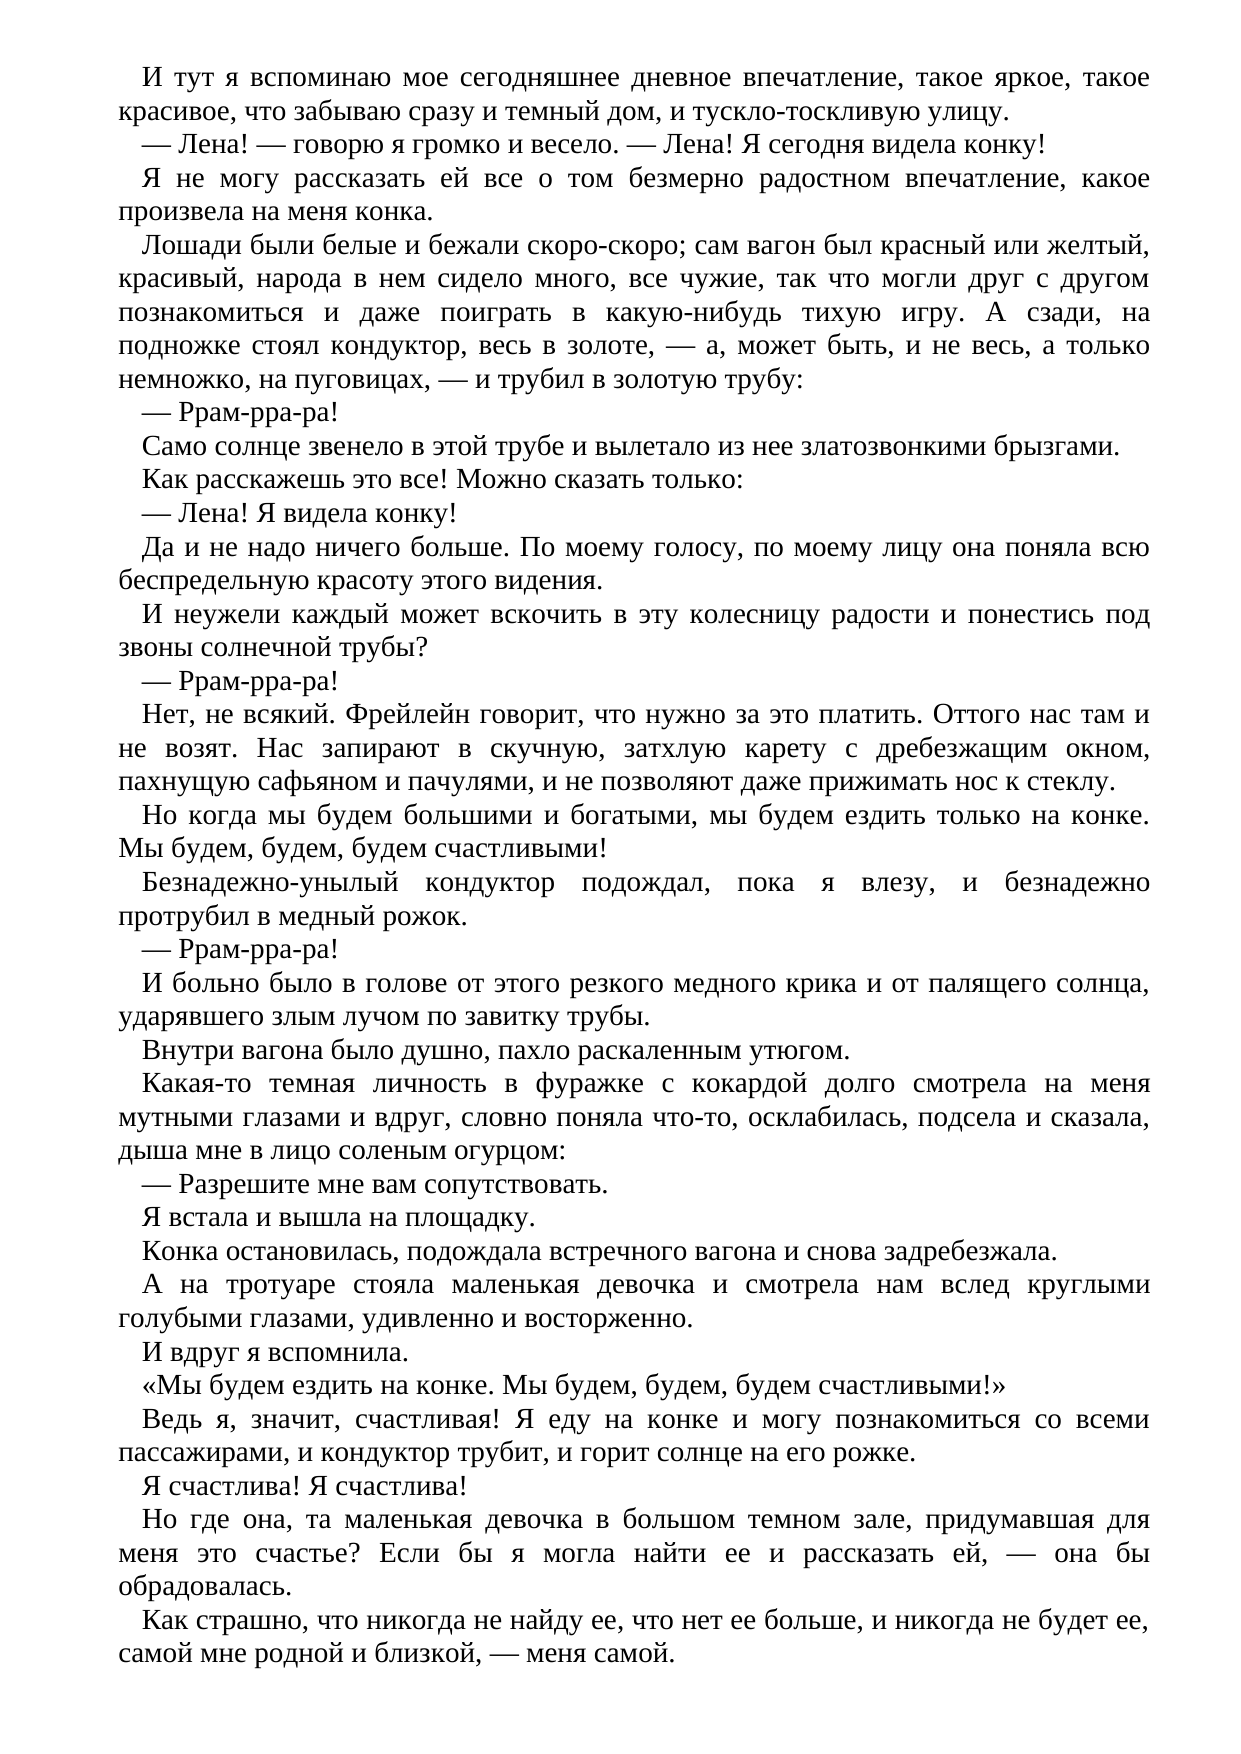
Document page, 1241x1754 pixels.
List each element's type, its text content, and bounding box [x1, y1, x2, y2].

text Да и не надо ничего больше. По моему голосу, по моему лицу она поняла всю беспредельную красоту этого видения. [118, 529, 1152, 596]
text Я не могу рассказать ей все о том безмерно радостном впечатление, какое произвела на меня конка. [118, 160, 1152, 227]
text — Ррам-рра-ра! [118, 663, 1152, 696]
text Я встала и вышла на площадку. [118, 1199, 1152, 1233]
text Но когда мы будем большими и богатыми, мы будем ездить только на конке. Мы будем, будем, будем счастливыми! [118, 797, 1152, 864]
text — Лена! — говорю я громко и весело. — Лена! Я сегодня видела конку! [118, 126, 1152, 160]
text — Ррам-рра-ра! [118, 394, 1152, 428]
text И тут я вспоминаю мое сегодняшнее дневное впечатление, такое яркое, такое красивое, что забываю сразу и темный дом, и тускло-тоскливую улицу. [118, 59, 1152, 126]
text — Разрешите мне вам сопутствовать. [118, 1166, 1152, 1199]
text — Лена! Я видела конку! [118, 495, 1152, 529]
text Как расскажешь это все! Можно сказать только: [118, 462, 1152, 495]
text И больно было в голове от этого резкого медного крика и от палящего солнца, ударявшего злым лучом по завитку трубы. [118, 965, 1152, 1032]
text И неужели каждый может вскочить в эту колесницу радости и понестись под звоны солнечной трубы? [118, 596, 1152, 663]
text — Ррам-рра-ра! [118, 931, 1152, 965]
text А на тротуаре стояла маленькая девочка и смотрела нам вслед круглыми голубыми глазами, удивленно и восторженно. [118, 1267, 1152, 1334]
text Но где она, та маленькая девочка в большом темном зале, придумавшая для меня это счастье? Если бы я могла найти ее и рассказать ей, — она бы обрадовалась. [118, 1501, 1152, 1602]
text Нет, не всякий. Фрейлейн говорит, что нужно за это платить. Оттого нас там и не возят. Нас запирают в скучную, затхлую карету с дребезжащим окном, пахнущую сафьяном и пачулями, и не позволяют даже прижимать нос к стеклу. [118, 696, 1152, 797]
text И вдруг я вспомнила. [118, 1334, 1152, 1367]
text Безнадежно-унылый кондуктор подождал, пока я влезу, и безнадежно протрубил в медный рожок. [118, 864, 1152, 931]
text Конка остановилась, подождала встречного вагона и снова задребезжала. [118, 1233, 1152, 1267]
text Как страшно, что никогда не найду ее, что нет ее больше, и никогда не будет ее, самой мне родной и близкой, — меня самой. [118, 1602, 1152, 1669]
text Я счастлива! Я счастлива! [118, 1468, 1152, 1501]
text Какая-то темная личность в фуражке с кокардой долго смотрела на меня мутными глазами и вдруг, словно поняла что-то, осклабилась, подсела и сказала, дыша мне в лицо соленым огурцом: [118, 1065, 1152, 1166]
text Само солнце звенело в этой трубе и вылетало из нее златозвонкими брызгами. [118, 428, 1152, 462]
text Ведь я, значит, счастливая! Я еду на конке и могу познакомиться со всеми пассажирами, и кондуктор трубит, и горит солнце на его рожке. [118, 1401, 1152, 1468]
text «Мы будем ездить на конке. Мы будем, будем, будем счастливыми!» [118, 1367, 1152, 1401]
text Лошади были белые и бежали скоро-скоро; сам вагон был красный или желтый, красивый, народа в нем сидело много, все чужие, так что могли друг с другом познакомиться и даже поиграть в какую-нибудь тихую игру. А сзади, на подножке стоял кондуктор, весь в золоте, — а, может быть, и не весь, а только немножко, на пуговицах, — и трубил в золотую трубу: [118, 227, 1152, 394]
text Внутри вагона было душно, пахло раскаленным утюгом. [118, 1032, 1152, 1065]
